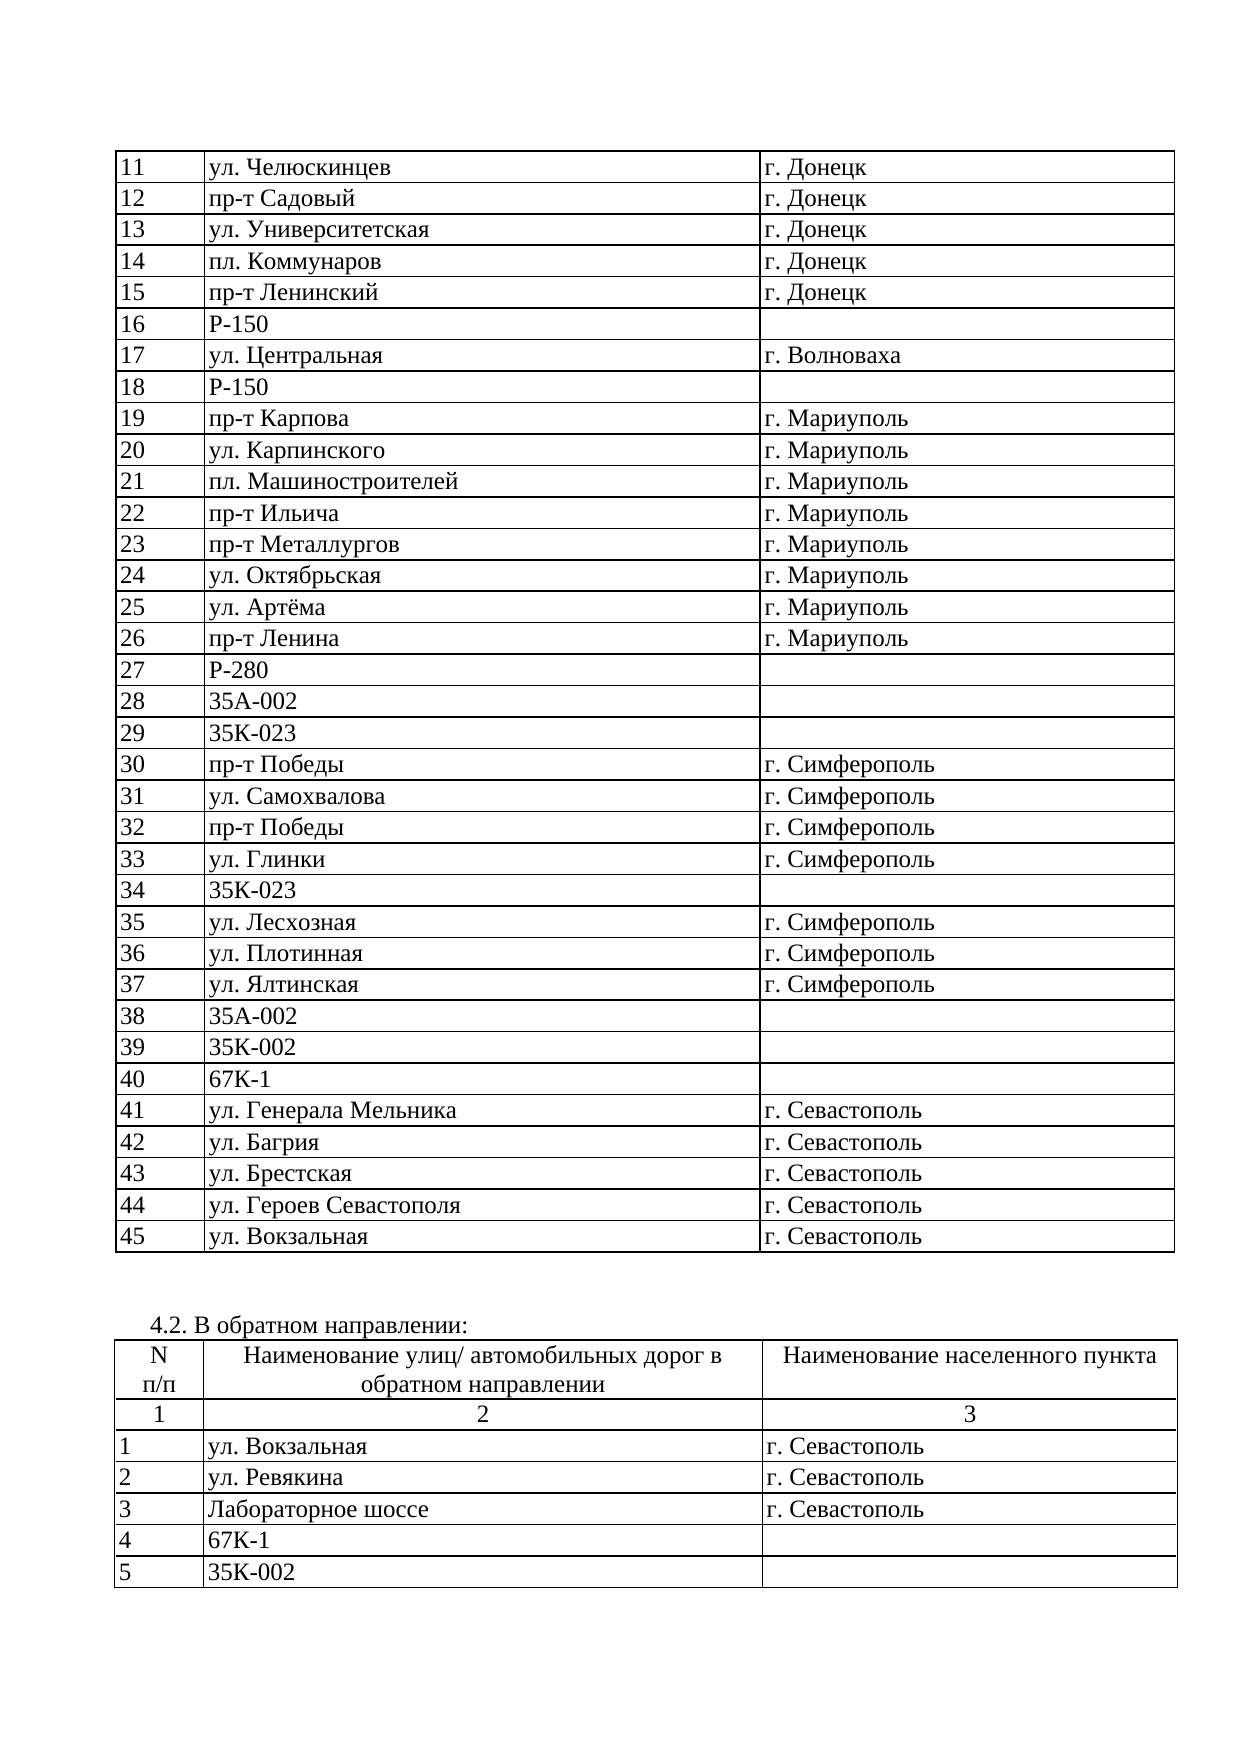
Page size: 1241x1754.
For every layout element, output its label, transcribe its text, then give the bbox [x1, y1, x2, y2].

table_cell г. Симферополь [761, 907, 1174, 936]
table_cell ул. Багрия [205, 1127, 759, 1157]
table_cell ул. Плотинная [205, 938, 759, 968]
table_header Наименование населенного пункта [763, 1341, 1177, 1398]
table_cell 35К-023 [205, 718, 759, 748]
table_cell 40 [117, 1064, 204, 1094]
table_cell г. Севастополь [761, 1127, 1174, 1157]
table_cell ул. Октябрьская [205, 561, 759, 590]
table_cell 67К-1 [204, 1525, 762, 1555]
table_cell ул. Карпинского [205, 435, 759, 464]
table_cell 37 [117, 970, 204, 999]
table_cell г. Донецк [761, 152, 1174, 181]
table_cell г. Севастополь [761, 1095, 1174, 1125]
table_cell [761, 1001, 1174, 1031]
table_cell г. Донецк [761, 246, 1174, 276]
table_header Наименование улиц/ автомобильных дорог в обратном направлении [204, 1341, 762, 1398]
table_cell 35А-002 [205, 686, 759, 716]
table_cell [761, 372, 1174, 402]
table_cell ул. Ялтинская [205, 970, 759, 999]
table_cell г. Симферополь [761, 844, 1174, 873]
table_cell пр-т Ильича [205, 498, 759, 527]
table_cell 15 [117, 277, 204, 307]
table_cell 21 [117, 466, 204, 496]
table_cell 28 [117, 686, 204, 716]
table_cell 44 [117, 1190, 204, 1219]
table_cell г. Севастополь [761, 1190, 1174, 1219]
table_cell г. Севастополь [763, 1492, 1177, 1524]
table_cell 34 [117, 875, 204, 905]
table_cell [761, 686, 1174, 716]
table_cell 30 [117, 749, 204, 779]
table_cell 23 [117, 529, 204, 559]
table_cell [761, 1064, 1174, 1094]
table_cell 33 [117, 844, 204, 873]
table_cell г. Симферополь [761, 812, 1174, 842]
text 4.2. В обратном направлении: [150, 1310, 1090, 1339]
table_cell г. Мариуполь [761, 435, 1174, 464]
table_cell г. Мариуполь [761, 498, 1174, 527]
table_cell Лабораторное шоссе [204, 1494, 762, 1524]
table_cell 14 [117, 246, 204, 276]
table_cell пр-т Садовый [205, 183, 759, 213]
table_cell пр-т Ленина [205, 623, 759, 653]
table_cell 29 [117, 718, 204, 748]
table_cell 13 [117, 215, 204, 244]
table_cell ул. Самохвалова [205, 781, 759, 811]
table_cell 35К-002 [204, 1557, 762, 1587]
table_cell г. Мариуполь [761, 403, 1174, 433]
table_cell г. Симферополь [761, 749, 1174, 779]
table_cell Р-280 [205, 655, 759, 685]
table_cell 18 [117, 372, 204, 402]
table_cell пр-т Карпова [205, 403, 759, 433]
table_cell ул. Ревякина [204, 1462, 762, 1492]
table_cell пр-т Победы [205, 812, 759, 842]
table_cell г. Севастополь [761, 1158, 1174, 1188]
table_cell ул. Центральная [205, 340, 759, 370]
table_cell ул. Вокзальная [204, 1431, 762, 1461]
table_cell 3 [763, 1398, 1177, 1429]
table_cell г. Мариуполь [761, 623, 1174, 653]
table_cell г. Симферополь [761, 938, 1174, 968]
table_cell [761, 309, 1174, 339]
table_cell г. Волноваха [761, 340, 1174, 370]
table_cell 19 [117, 403, 204, 433]
table_cell г. Мариуполь [761, 529, 1174, 559]
table_cell 38 [117, 1001, 204, 1031]
table_header N п/п [115, 1341, 203, 1398]
table_cell 35К-002 [205, 1032, 759, 1062]
table_cell ул. Брестская [205, 1158, 759, 1188]
table_cell пр-т Победы [205, 749, 759, 779]
table_cell 1 [115, 1430, 203, 1461]
table_cell пл. Коммунаров [205, 246, 759, 276]
table_cell г. Симферополь [761, 781, 1174, 811]
table_cell [761, 655, 1174, 685]
table_cell 67К-1 [205, 1064, 759, 1094]
table_cell г. Донецк [761, 215, 1174, 244]
table_cell [761, 1032, 1174, 1062]
table_cell 4 [115, 1525, 203, 1555]
table_cell пл. Машиностроителей [205, 466, 759, 496]
table_cell г. Мариуполь [761, 592, 1174, 622]
table_cell 25 [117, 592, 204, 622]
table_cell 39 [117, 1032, 204, 1062]
table_cell ул. Университетская [205, 215, 759, 244]
table_cell Р-150 [205, 309, 759, 339]
table_cell 2 [204, 1400, 762, 1429]
table_cell 24 [117, 561, 204, 590]
table_cell г. Мариуполь [761, 561, 1174, 590]
table_cell 42 [117, 1127, 204, 1157]
table_cell 41 [117, 1095, 204, 1125]
table_cell 17 [117, 340, 204, 370]
table_cell 32 [117, 812, 204, 842]
table_cell г. Севастополь [761, 1221, 1174, 1251]
table_cell 31 [117, 781, 204, 811]
table_cell 35К-023 [205, 875, 759, 905]
table_cell 11 [117, 152, 204, 181]
table_cell ул. Вокзальная [205, 1221, 759, 1251]
table_cell пр-т Ленинский [205, 277, 759, 307]
table_cell 43 [117, 1158, 204, 1188]
table_cell [761, 718, 1174, 748]
table_cell ул. Артёма [205, 592, 759, 622]
table_cell ул. Героев Севастополя [205, 1190, 759, 1219]
table_cell г. Симферополь [761, 970, 1174, 999]
table_cell ул. Глинки [205, 844, 759, 873]
table_cell 45 [117, 1221, 204, 1251]
table_cell [763, 1524, 1177, 1555]
table_cell г. Севастополь [763, 1461, 1177, 1492]
table_cell 3 [115, 1493, 203, 1524]
table_cell [761, 875, 1174, 905]
table_cell ул. Генерала Мельника [205, 1095, 759, 1125]
table_cell 16 [117, 309, 204, 339]
table_cell ул. Лесхозная [205, 907, 759, 936]
table_cell г. Донецк [761, 277, 1174, 307]
table_cell Р-150 [205, 372, 759, 402]
table_cell 2 [115, 1462, 203, 1492]
table_cell г. Севастополь [763, 1429, 1177, 1461]
table_cell 12 [117, 183, 204, 213]
table_cell пр-т Металлургов [205, 529, 759, 559]
table_cell г. Мариуполь [761, 466, 1174, 496]
table_cell 27 [117, 655, 204, 685]
table_cell 22 [117, 498, 204, 527]
table_cell 35А-002 [205, 1001, 759, 1031]
table_cell [763, 1555, 1177, 1587]
table_cell 20 [117, 435, 204, 464]
table_cell 35 [117, 907, 204, 936]
table_cell г. Донецк [761, 183, 1174, 213]
table_cell 36 [117, 938, 204, 968]
table_cell ул. Челюскинцев [205, 152, 759, 181]
table_cell 1 [115, 1399, 203, 1429]
table_cell 5 [115, 1556, 203, 1587]
table_cell 26 [117, 623, 204, 653]
